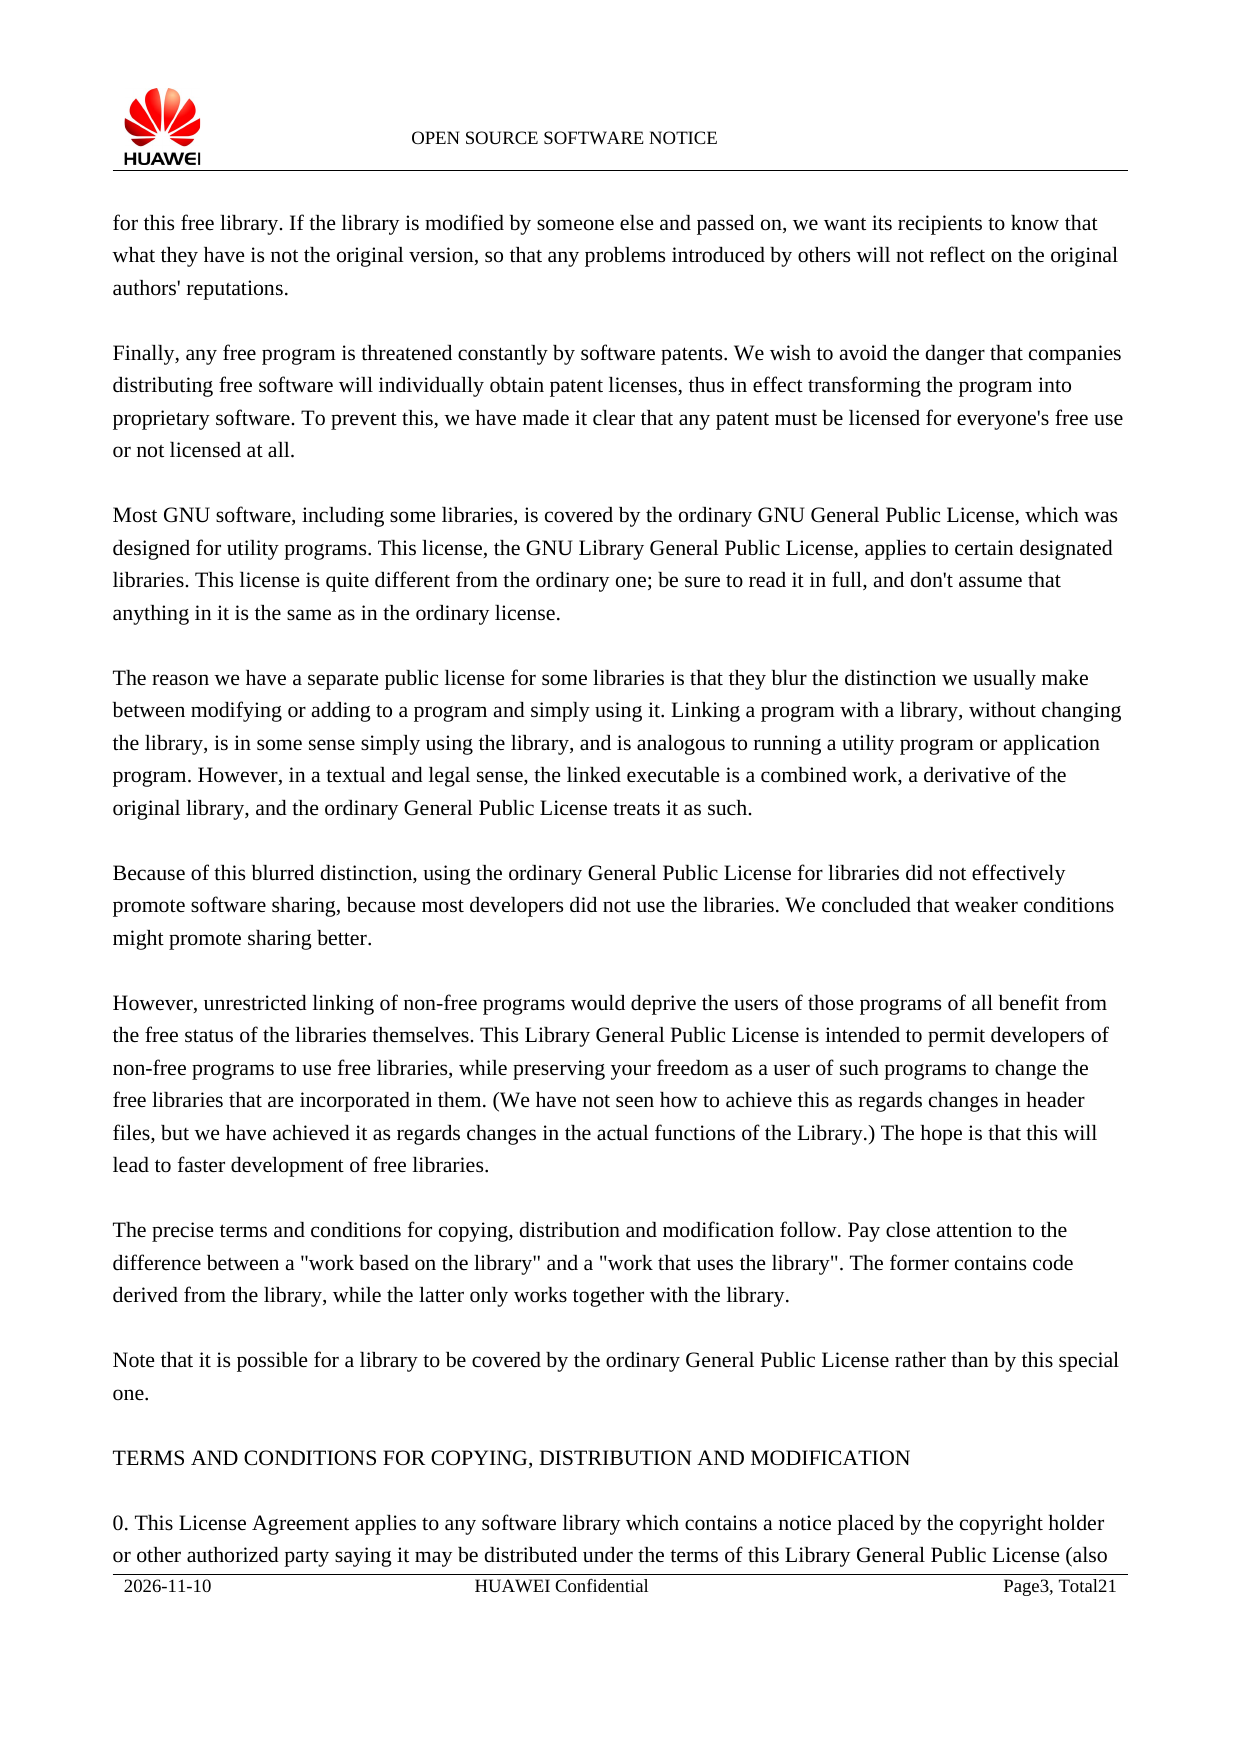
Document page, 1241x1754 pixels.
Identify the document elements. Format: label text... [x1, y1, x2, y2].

text TERMS AND CONDITIONS FOR COPYING, DISTRIBUTION AND MODIFICATION [112, 1441, 1128, 1474]
text The precise terms and conditions for copying, distribution and modification follow. Pay close attention to the difference between a "work based on the library" and a "work that uses the library". The former contains code derived from the library, while the latter only works together with the library. [112, 1214, 1128, 1311]
text Most GNU software, including some libraries, is covered by the ordinary GNU General Public License, which was designed for utility programs. This license, the GNU Library General Public License, applies to certain designated libraries. This license is quite different from the ordinary one; be sure to read it in full, and don't assume that anything in it is the same as in the ordinary license. [112, 499, 1128, 629]
picture [124, 88, 201, 165]
text Note that it is possible for a library to be covered by the ordinary General Public License rather than by this special one. [112, 1344, 1128, 1409]
text Finally, any free program is threatened constantly by software patents. We wish to avoid the danger that companies distributing free software will individually obtain patent licenses, thus in effect transforming the program into proprietary software. To prevent this, we have made it clear that any patent must be licensed for everyone's free use or not licensed at all. [112, 336, 1128, 466]
text The reason we have a separate public license for some libraries is that they blur the distinction we usually make between modifying or adding to a program and simply using it. Linking a program with a library, without changing the library, is in some sense simply using the library, and is analogous to running a utility program or application program. However, in a textual and legal sense, the linked executable is a combined work, a derivative of the original library, and the ordinary General Public License treats it as such. [112, 661, 1128, 824]
text However, unrestricted linking of non-free programs would deprive the users of those programs of all benefit from the free status of the libraries themselves. This Library General Public License is intended to permit developers of non-free programs to use free libraries, while preserving your freedom as a user of such programs to change the free libraries that are incorporated in them. (We have not seen how to achieve this as regards changes in header files, but we have achieved it as regards changes in the actual functions of the Library.) The hope is that this will lead to faster development of free libraries. [112, 986, 1128, 1181]
text Because of this blurred distinction, using the ordinary General Public License for libraries did not effectively promote software sharing, because most developers did not use the libraries. We concluded that weaker conditions might promote sharing better. [112, 856, 1128, 954]
